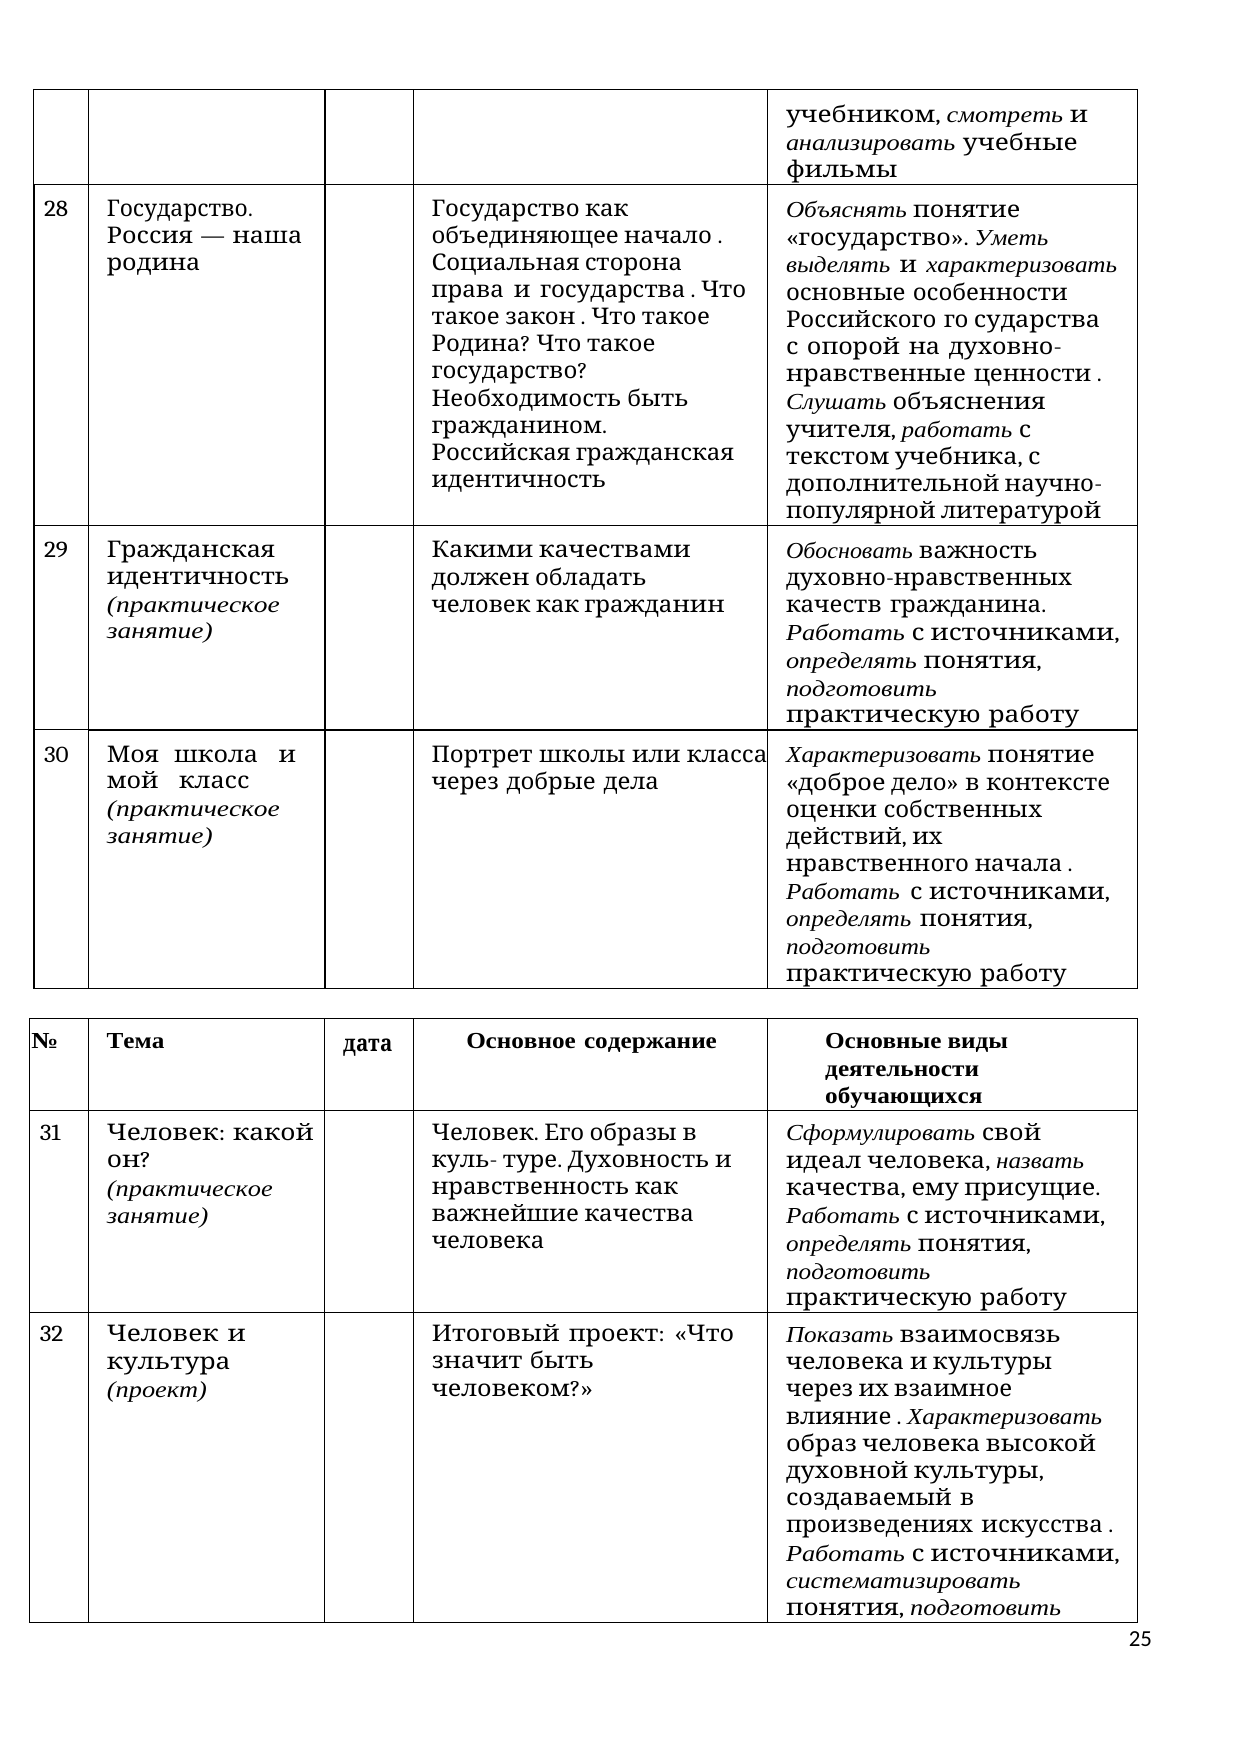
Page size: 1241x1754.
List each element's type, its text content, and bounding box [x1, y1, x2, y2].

table_header [89, 90, 324, 184]
table_header Тема [89, 1019, 324, 1110]
table_cell [325, 1313, 413, 1622]
table_cell [326, 185, 413, 525]
table_cell Человек: какой он? (практическое занятие) [89, 1111, 324, 1312]
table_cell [89, 1313, 324, 1622]
table_cell 29 [35, 526, 88, 729]
table_cell [325, 1111, 413, 1312]
table_cell Сформулировать свой идеал человека, назвать качества, ему присущие. Работать с источниками, определять понятия, подготовить практическую работу [768, 1111, 1137, 1312]
table_cell [326, 731, 413, 987]
table_cell [326, 526, 413, 729]
table_cell Объяснять понятие «государство». Уметь выделять и характеризовать основные особенности Российского го сударства с опорой на духовно-нравственные ценности . Слушать объяснения учителя, работать с текстом учебника, с дополнительной научно-популярной литературой [768, 185, 1137, 525]
table_header № [30, 1019, 88, 1110]
table_header Основные виды деятельности обучающихся [768, 1019, 1137, 1110]
table_cell Моя школа и мой класс (практическое занятие) [89, 731, 324, 987]
table_header [414, 90, 767, 184]
table_cell 31 [30, 1111, 88, 1312]
table_cell Человек. Его образы в куль- туре. Духовность и нравственность как важнейшие качества человека [414, 1111, 767, 1312]
table_header дата [325, 1019, 413, 1110]
table_cell 30 [35, 730, 88, 987]
table_cell 28 [35, 185, 88, 525]
table_header [326, 90, 413, 184]
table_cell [768, 1313, 1137, 1622]
table_cell Портрет школы или класса через добрые дела [414, 731, 767, 987]
table_cell Обосновать важность духовно-нравственных качеств гражданина. Работать с источниками, определять понятия, подготовить практическую работу [768, 526, 1137, 729]
table_header Основное содержание [414, 1019, 767, 1110]
table_cell Государство. Россия — наша родина [89, 185, 324, 525]
table_cell Гражданская идентичность (практическое занятие) [89, 526, 324, 729]
table_cell Какими качествами должен обладать человек как гражданин [414, 526, 767, 729]
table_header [768, 90, 1137, 184]
table_header [34, 90, 88, 184]
table_cell 32 [30, 1313, 88, 1622]
table_cell Государство как объединяющее начало . Социальная сторона права и государства . Что такое закон . Что такое Родина? Что такое государство? Необходимость быть гражданином. Российская гражданская идентичность [414, 185, 767, 525]
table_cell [414, 1313, 767, 1622]
table_cell Характеризовать понятие «доброе дело» в контексте оценки собственных действий, их нравственного начала . Работать с источниками, определять понятия, подготовить практическую работу [768, 731, 1137, 987]
